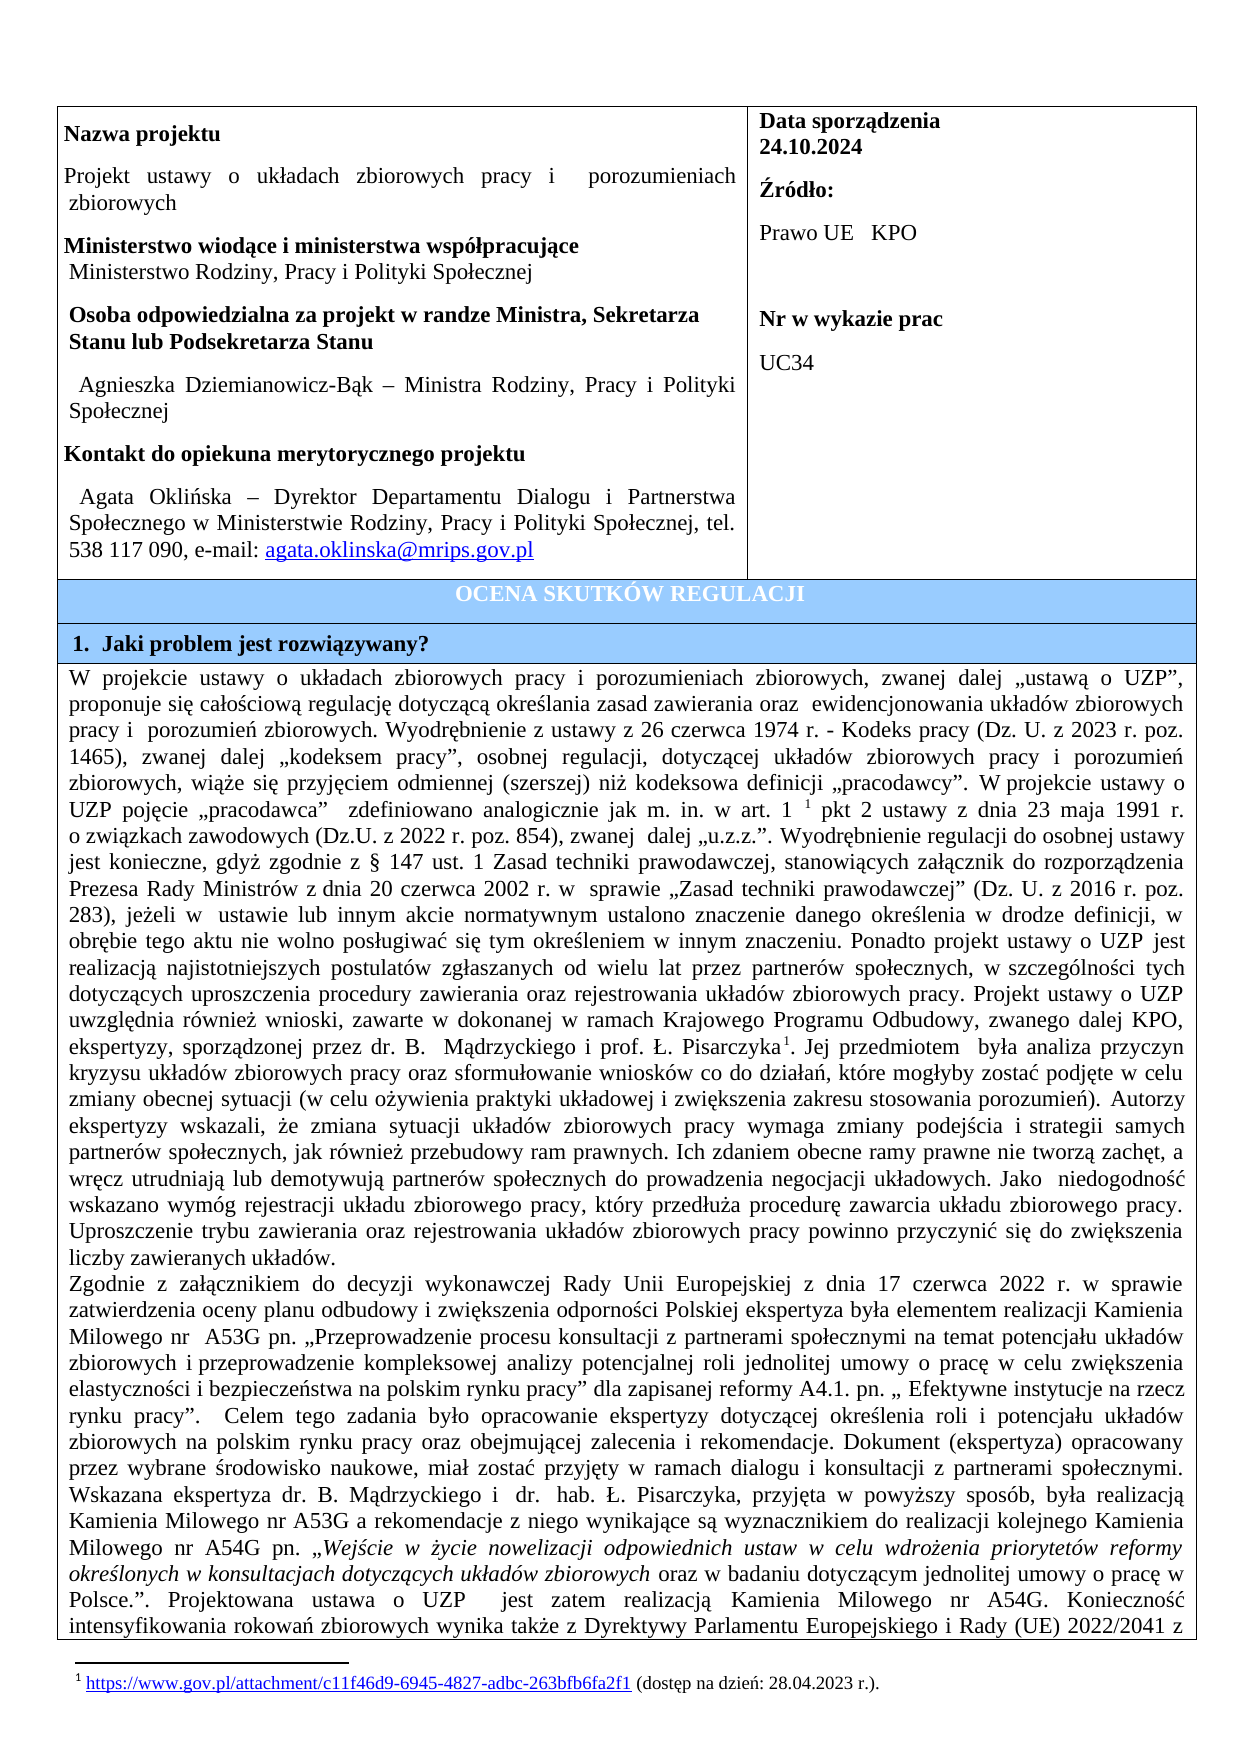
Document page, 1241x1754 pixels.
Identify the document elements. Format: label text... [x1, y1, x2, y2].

table_header Data sporządzenia 24.10.2024 Źródło: KPO Nr w wykazie prac UC34 [748, 107, 1196, 579]
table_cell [58, 664, 1196, 1639]
table_cell OCENA SKUTKÓW REGULACJI [58, 580, 1196, 623]
table_header Nazwa projektu Projekt ustawy o układach zbiorowych pracy i porozumieniach zbiorowych Ministerstwo wiodące i ministerstwa współpracujące Ministerstwo Rodziny, Pracy i Polityki Społecznej Osoba odpowiedzialna za projekt w randze Ministra, Sekretarza Stanu lub Podsekretarza Stanu Agnieszka Dziemianowicz-Bąk – Ministra Rodziny, Pracy i Polityki Społecznej Kontakt do opiekuna merytorycznego projektu Agata Oklińska – Dyrektor Departamentu Dialogu i Partnerstwa Społecznego w Ministerstwie Rodziny, Pracy i Polityki Społecznej, tel. 538 117 090, e-mail: agata.oklinska@mrips.gov.pl [58, 107, 747, 579]
table_cell Jaki problem jest rozwiązywany? [58, 624, 1196, 663]
